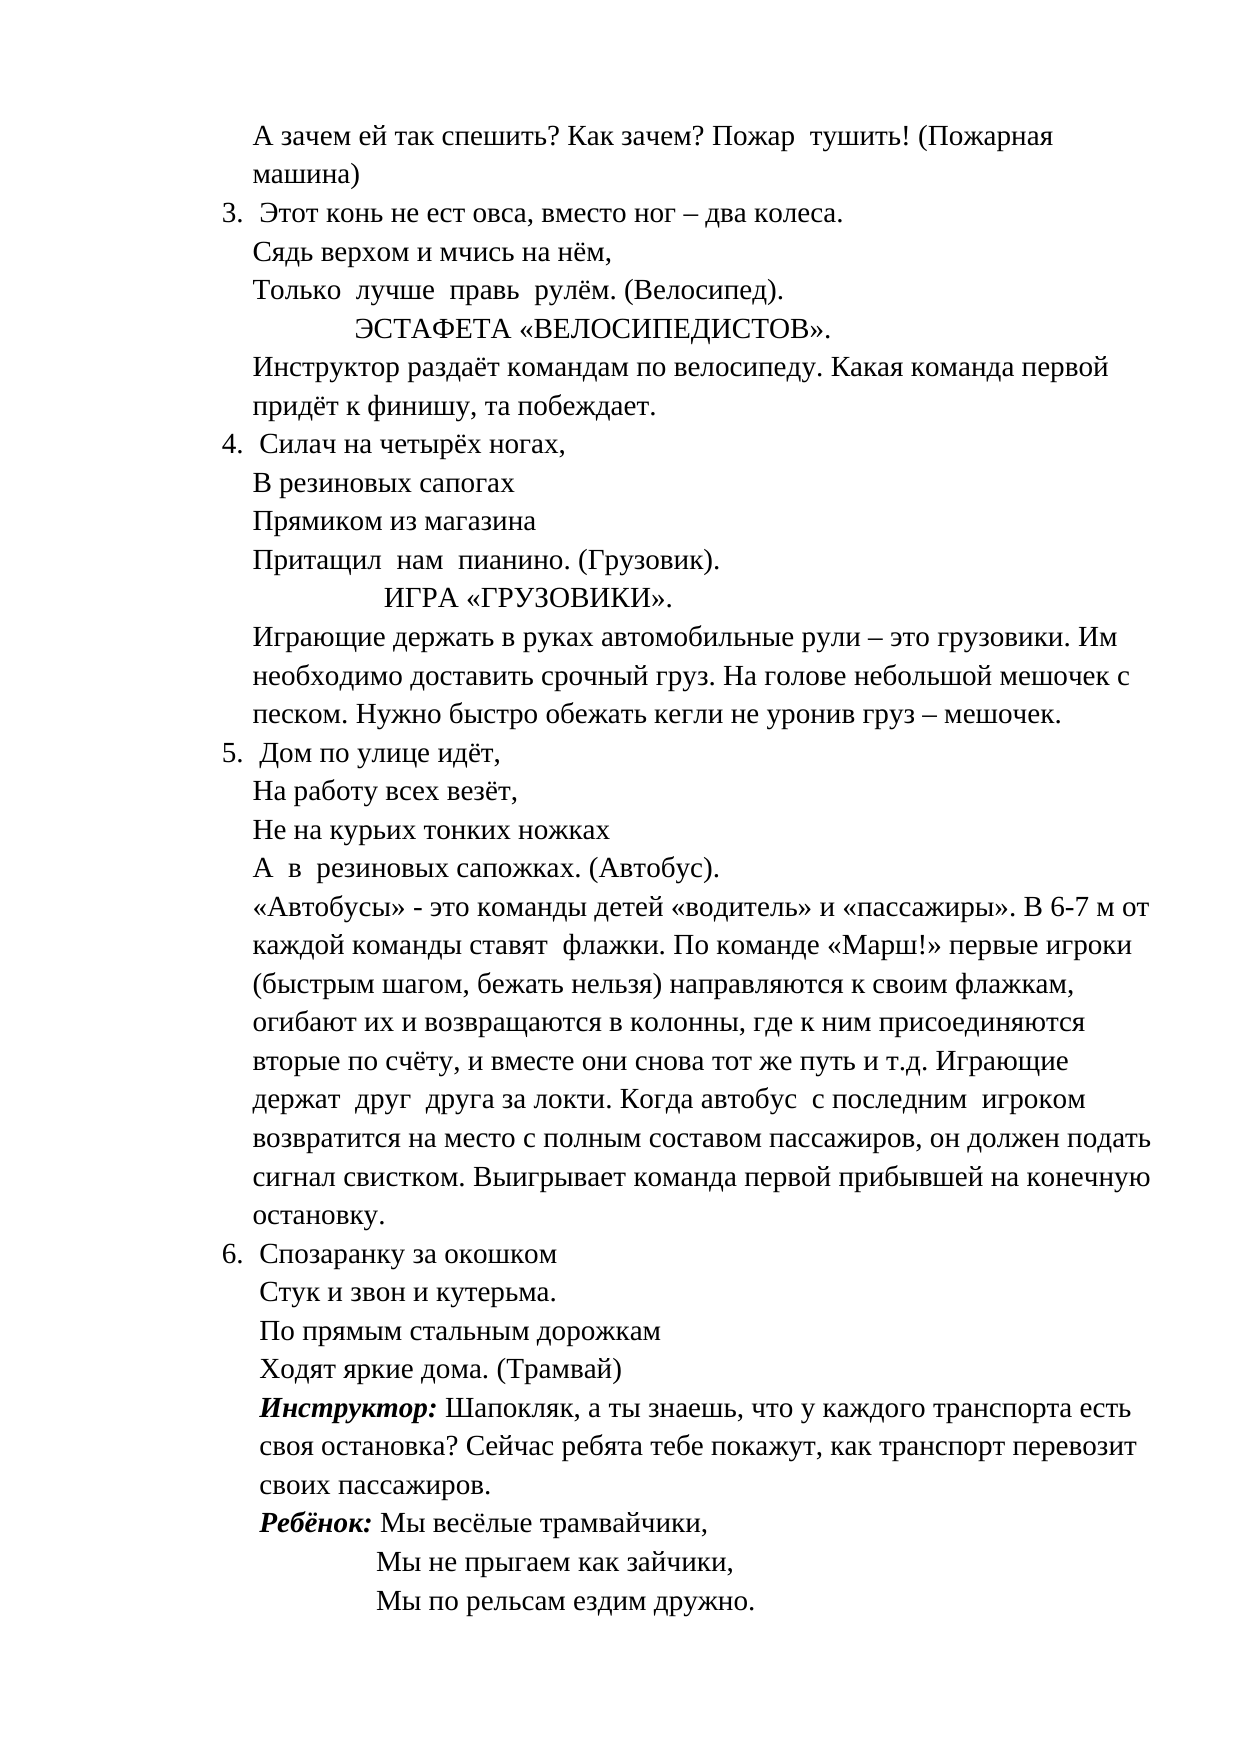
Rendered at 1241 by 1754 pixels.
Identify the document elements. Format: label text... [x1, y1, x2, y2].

list «Автобусы» - это команды детей «водитель» и «пассажиры». В 6-7 м от каждой команды ставят флажки. По команде «Марш!» первые игроки (быстрым шагом, бежать нельзя) направляются к своим флажкам, огибают их и возвращаются в колонны, где к ним присоединяются вторые по счёту, и вместе они снова тот же путь и т.д. Играющие держат друг друга за локти. Когда автобус с последним игроком возвратится на место с полным составом пассажиров, он должен подать сигнал свистком. Выигрывает команда первой прибывшей на конечную остановку. [252, 889, 1152, 1231]
list Сядь верхом и мчись на нём, [252, 234, 1152, 267]
list ИГРА «ГРУЗОВИКИ». [252, 581, 1152, 614]
list Силач на четырёх ногах, [222, 426, 1152, 460]
list Ребёнок: Мы весёлые трамвайчики, [259, 1506, 1152, 1539]
list Дом по улице идёт, [222, 735, 1152, 768]
list ЭСТАФЕТА «ВЕЛОСИПЕДИСТОВ». [252, 311, 1152, 344]
list В резиновых сапогах [252, 465, 1152, 498]
list Этот конь не ест овса, вместо ног – два колеса. [222, 195, 1152, 229]
list Прямиком из магазина [252, 503, 1152, 537]
list А в резиновых сапожках. (Автобус). [252, 850, 1152, 884]
list Ходят яркие дома. (Трамвай) [259, 1351, 1152, 1385]
list Играющие держать в руках автомобильные рули – это грузовики. Им необходимо доставить срочный груз. На голове небольшой мешочек с песком. Нужно быстро обежать кегли не уронив груз – мешочек. [252, 619, 1152, 730]
list Мы по рельсам ездим дружно. [259, 1583, 1152, 1616]
list Инструктор раздаёт командам по велосипеду. Какая команда первой придёт к финишу, та побеждает. [252, 349, 1152, 421]
list Инструктор: Шапокляк, а ты знаешь, что у каждого транспорта есть своя остановка? Сейчас ребята тебе покажут, как транспорт перевозит своих пассажиров. [259, 1390, 1152, 1501]
list Притащил нам пианино. (Грузовик). [252, 542, 1152, 576]
list На работу всех везёт, [252, 773, 1152, 807]
list А зачем ей так спешить? Как зачем? Пожар тушить! (Пожарная машина) [252, 118, 1152, 190]
list Только лучше правь рулём. (Велосипед). [252, 272, 1152, 306]
list По прямым стальным дорожкам [259, 1313, 1152, 1346]
list Стук и звон и кутерьма. [259, 1274, 1152, 1308]
list Не на курьих тонких ножках [252, 812, 1152, 845]
list Спозаранку за окошком [222, 1236, 1152, 1269]
list Мы не прыгаем как зайчики, [259, 1544, 1152, 1578]
